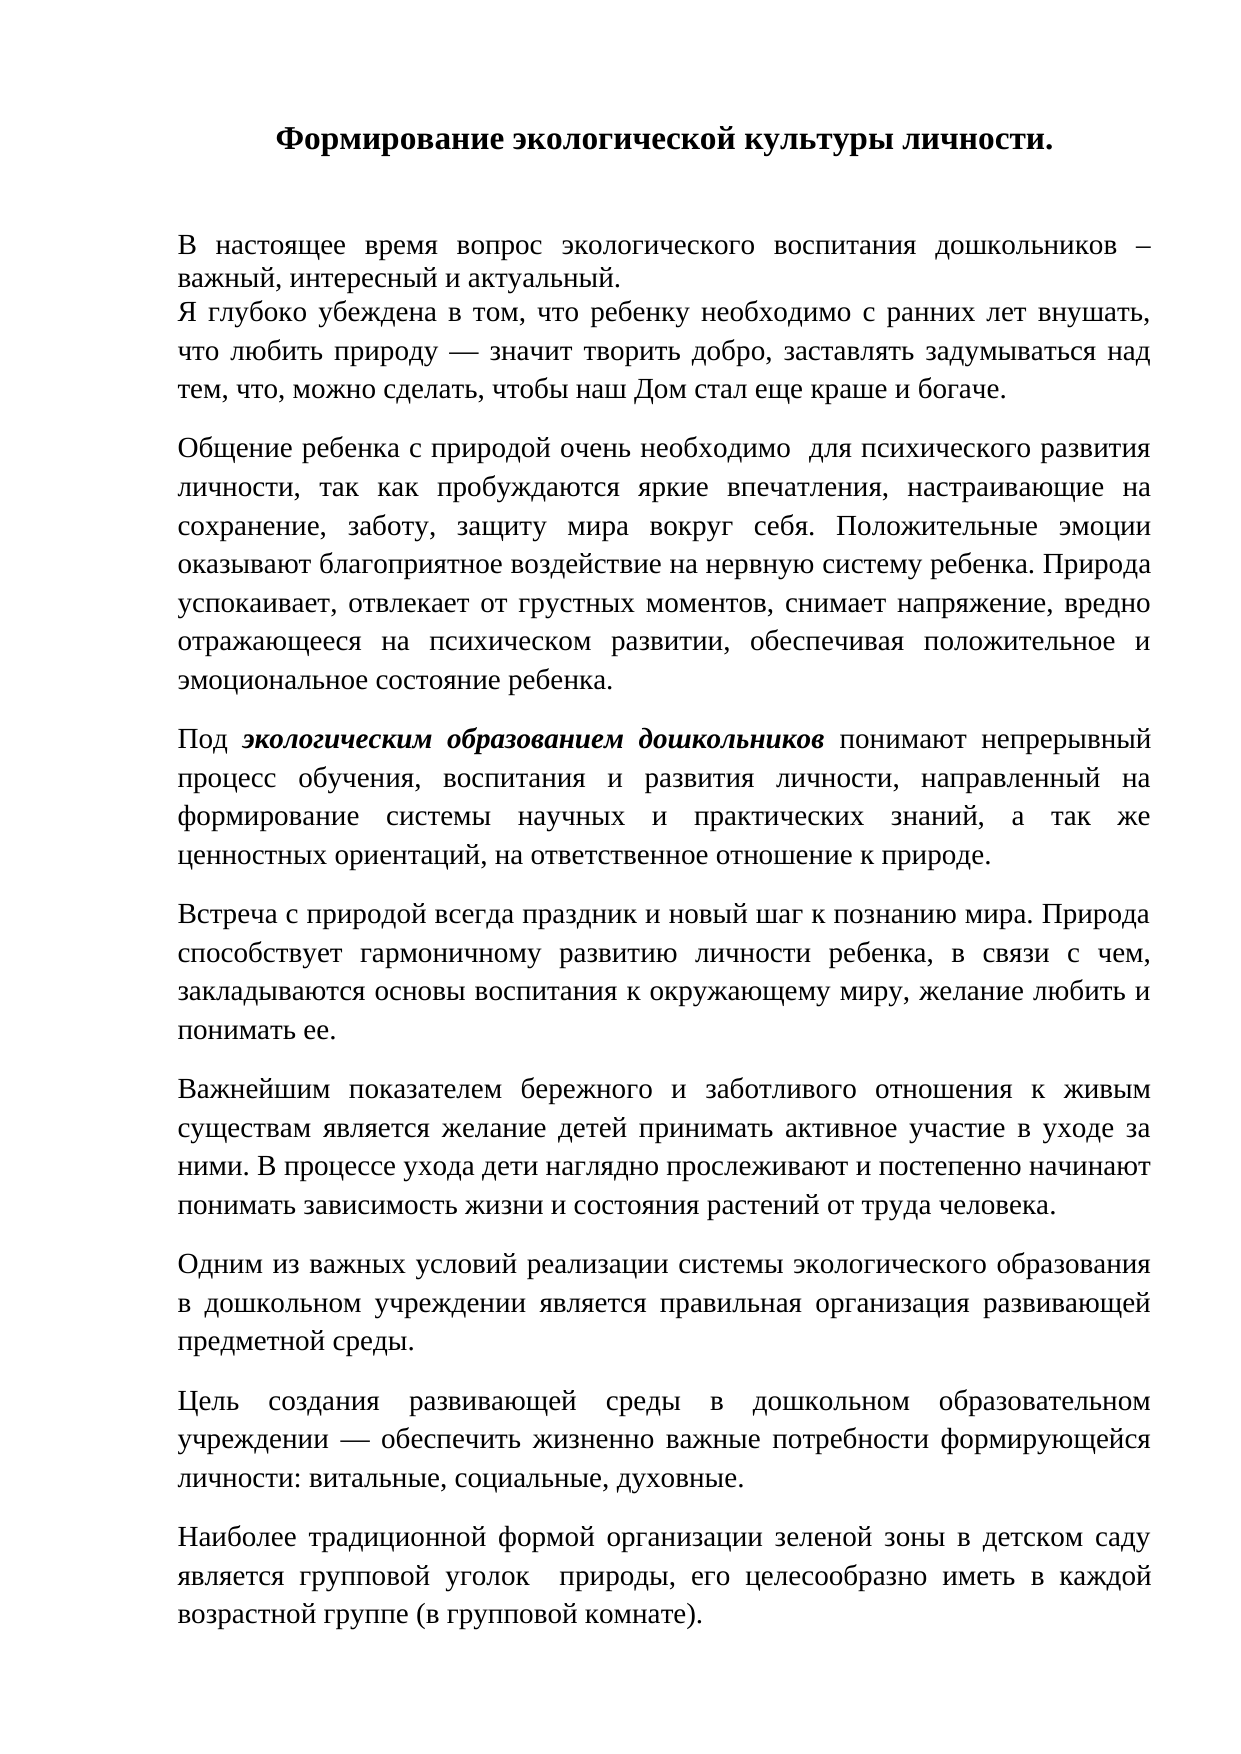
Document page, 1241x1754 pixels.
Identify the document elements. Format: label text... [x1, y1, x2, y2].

text Формирование экологической культуры личности. [177, 118, 1152, 156]
text Цель создания развивающей среды в дошкольном образовательном учреждении — обеспечить жизненно важные потребности формирующейся личности: витальные, социальные, духовные. [177, 1383, 1152, 1493]
text Одним из важных условий реализации системы экологического образования в дошкольном учреждении является правильная организация развивающей предметной среды. [177, 1246, 1152, 1357]
text Под экологическим образованием дошкольников понимают непрерывный процесс обучения, воспитания и развития личности, направленный на формирование системы научных и практических знаний, а так же ценностных ориентаций, на ответственное отношение к природе. [177, 721, 1152, 870]
text Встреча с природой всегда праздник и новый шаг к познанию мира. Природа способствует гармоничному развитию личности ребенка, в связи с чем, закладываются основы воспитания к окружающему миру, желание любить и понимать ее. [177, 896, 1152, 1045]
text Наиболее традиционной формой организации зеленой зоны в детском саду является групповой уголок природы, его целесообразно иметь в каждой возрастной группе (в групповой комнате). [177, 1519, 1152, 1630]
text В настоящее время вопрос экологического воспитания дошкольников – важный, интересный и актуальный. [177, 227, 1152, 294]
text Я глубоко убеждена в том, что ребенку необходимо с ранних лет внушать, что любить природу — значит творить добро, заставлять задумываться над тем, что, можно сделать, чтобы наш Дом стал еще краше и богаче. [177, 294, 1152, 405]
text Важнейшим показателем бережного и заботливого отношения к живым существам является желание детей принимать активное участие в уходе за ними. В процессе ухода дети наглядно прослеживают и постепенно начинают понимать зависимость жизни и состояния растений от труда человека. [177, 1071, 1152, 1220]
text Общение ребенка с природой очень необходимо для психического развития личности, так как пробуждаются яркие впечатления, настраивающие на сохранение, заботу, защиту мира вокруг себя. Положительные эмоции оказывают благоприятное воздействие на нервную систему ребенка. Природа успокаивает, отвлекает от грустных моментов, снимает напряжение, вредно отражающееся на психическом развитии, обеспечивая положительное и эмоциональное состояние ребенка. [177, 431, 1152, 695]
